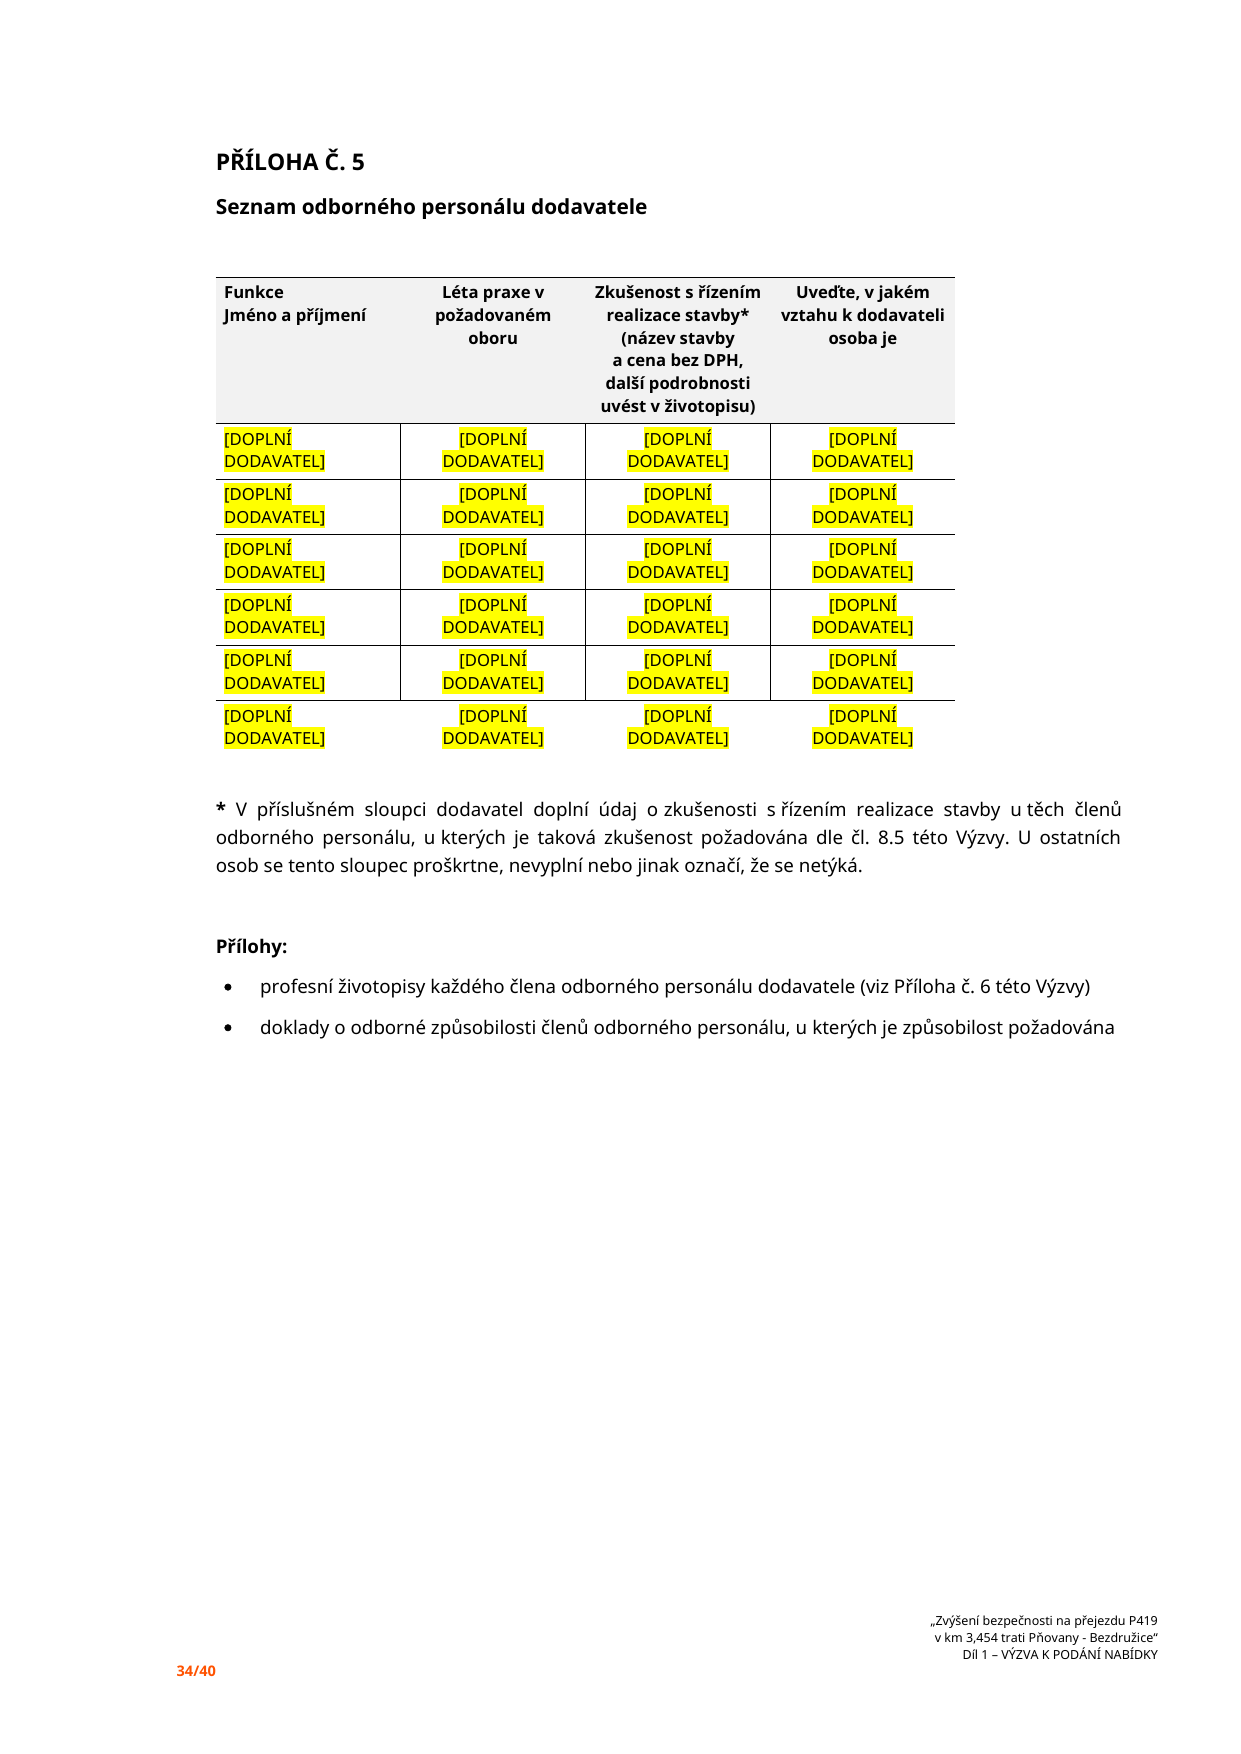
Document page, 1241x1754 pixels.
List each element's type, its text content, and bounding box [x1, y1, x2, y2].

table_cell [DOPLNÍ DODAVATEL] [401, 535, 585, 589]
text doklady o odborné způsobilosti členů odborného personálu, u kterých je způsobilost požadována [224, 1014, 1122, 1040]
table_cell [DOPLNÍ DODAVATEL] [401, 646, 585, 700]
table_header Léta praxe v požadovaném oboru [401, 278, 585, 423]
table_cell [DOPLNÍ DODAVATEL] [586, 590, 770, 645]
table_cell [DOPLNÍ DODAVATEL] [586, 480, 770, 534]
table_cell [DOPLNÍ DODAVATEL] [401, 480, 585, 534]
table_cell [DOPLNÍ DODAVATEL] [771, 646, 955, 700]
table_cell [DOPLNÍ DODAVATEL] [216, 535, 400, 589]
table_cell [DOPLNÍ DODAVATEL] [216, 701, 401, 756]
table_cell [DOPLNÍ DODAVATEL] [586, 535, 770, 589]
text profesní životopisy každého člena odborného personálu dodavatele (viz Příloha č. 6 této Výzvy) [224, 974, 1122, 999]
text Příloha č. 5 [216, 146, 1122, 177]
table_cell [DOPLNÍ DODAVATEL] [771, 535, 955, 589]
table_cell [DOPLNÍ DODAVATEL] [771, 590, 955, 645]
table_cell [DOPLNÍ DODAVATEL] [216, 590, 400, 645]
table_cell [DOPLNÍ DODAVATEL] [770, 701, 955, 756]
table_cell [DOPLNÍ DODAVATEL] [216, 646, 400, 700]
table_cell [DOPLNÍ DODAVATEL] [771, 424, 955, 478]
table_cell [DOPLNÍ DODAVATEL] [401, 590, 585, 645]
table_cell [DOPLNÍ DODAVATEL] [586, 646, 770, 700]
text Přílohy: [216, 933, 1122, 959]
table_cell [DOPLNÍ DODAVATEL] [401, 424, 585, 478]
table_cell [DOPLNÍ DODAVATEL] [216, 424, 400, 478]
table_cell [DOPLNÍ DODAVATEL] [401, 701, 585, 756]
table_header Uveďte, v jakém vztahu k dodavateli osoba je [770, 278, 955, 423]
text * V příslušném sloupci dodavatel doplní údaj o zkušenosti s řízením realizace stavby u těch členů odborného personálu, u kterých je taková zkušenost požadována dle čl. 8.5 této Výzvy. U ostatních osob se tento sloupec proškrtne, nevyplní nebo jinak označí, že se netýká. [216, 796, 1122, 878]
table_cell [DOPLNÍ DODAVATEL] [586, 424, 770, 478]
table_cell [DOPLNÍ DODAVATEL] [771, 480, 955, 534]
table_header Zkušenost s řízením realizace stavby* (název stavby a cena bez DPH, další podrobnosti uvést v životopisu) [585, 278, 770, 423]
table_header Funkce Jméno a příjmení [216, 278, 401, 423]
table_cell [DOPLNÍ DODAVATEL] [216, 480, 400, 534]
table_cell [DOPLNÍ DODAVATEL] [585, 701, 770, 756]
text Seznam odborného personálu dodavatele [216, 192, 1122, 221]
